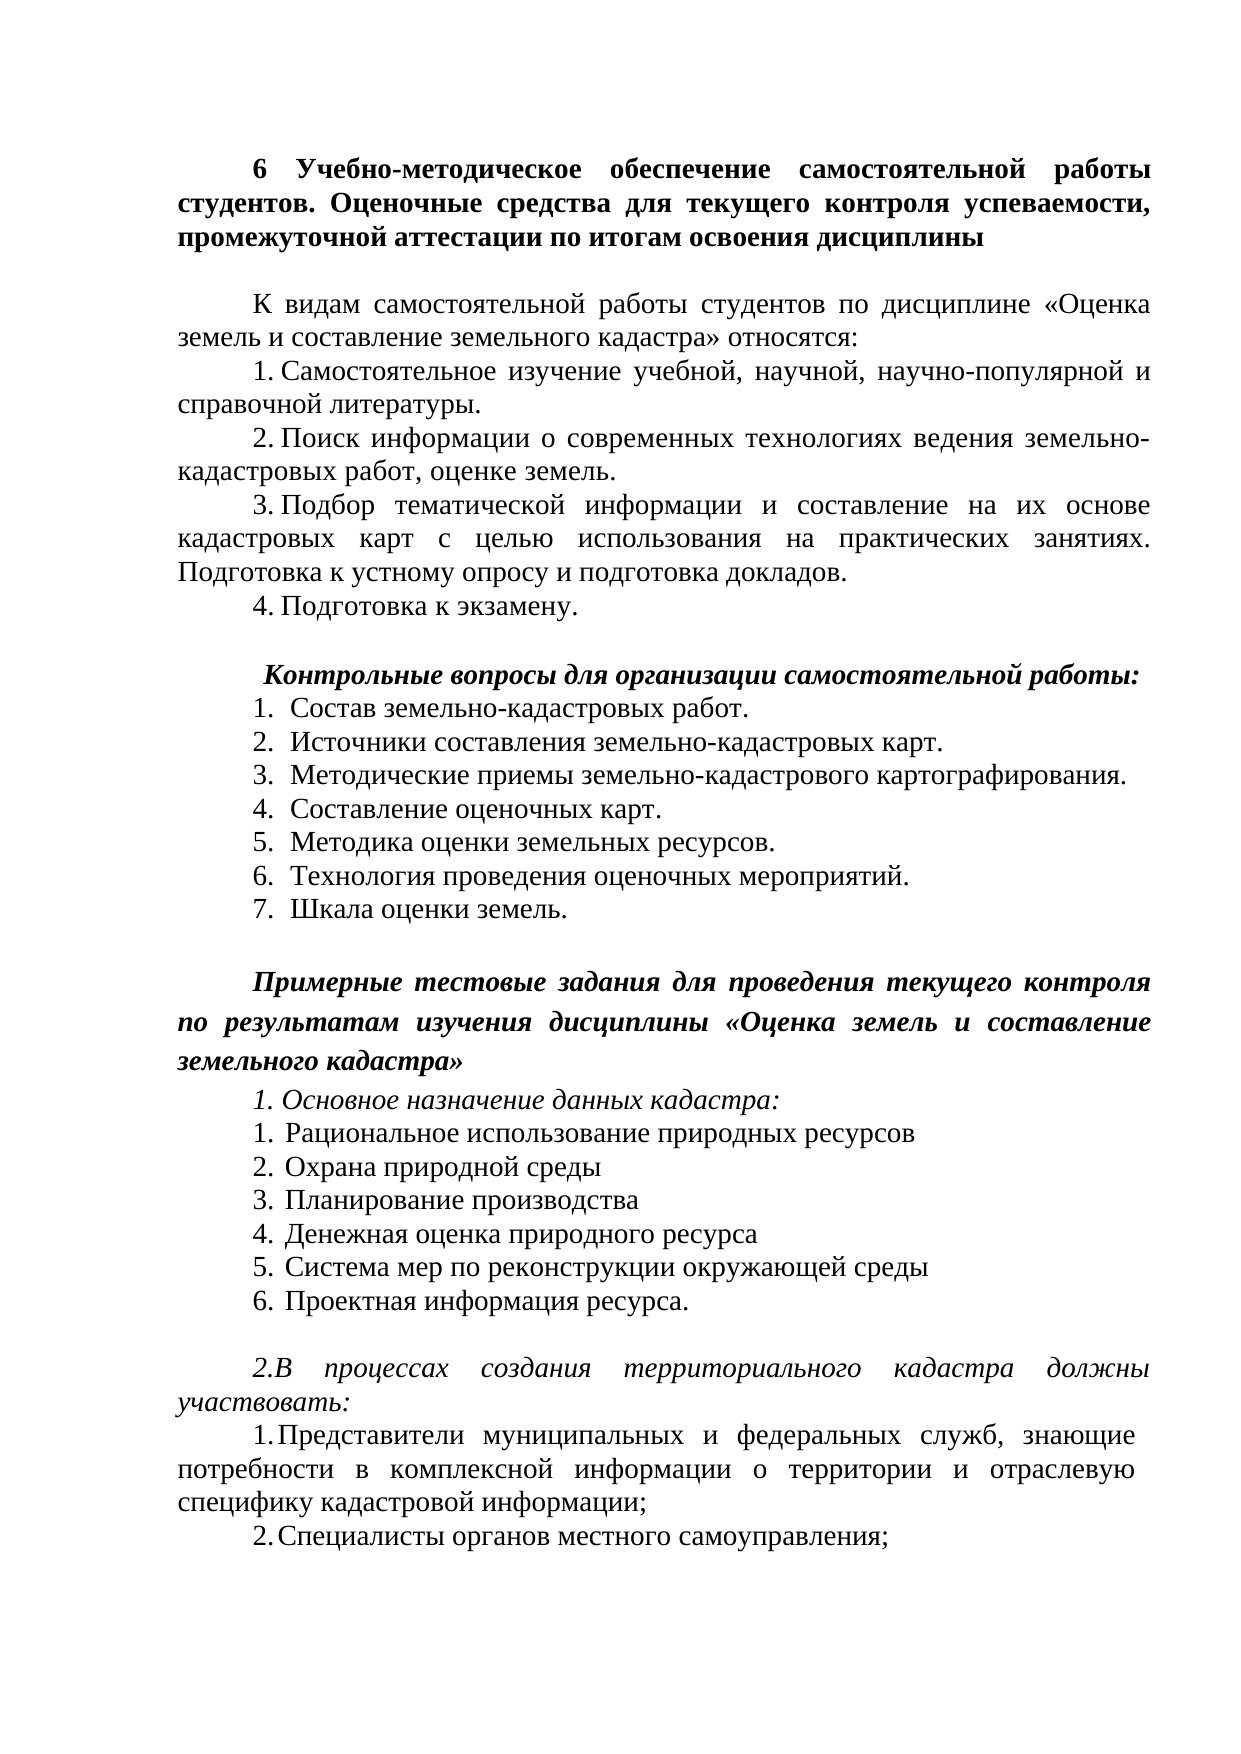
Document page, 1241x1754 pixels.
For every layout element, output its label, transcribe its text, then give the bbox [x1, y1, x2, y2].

list Методика оценки земельных ресурсов. [252, 824, 1152, 858]
list Проектная информация ресурса. [177, 1283, 1152, 1317]
text 1. Основное назначение данных кадастра: [177, 1082, 1151, 1115]
text 2.В процессах создания территориального кадастра должны участвовать: [177, 1350, 1151, 1417]
list Шкала оценки земель. [252, 892, 1152, 925]
list Примерные тестовые задания для проведения текущего контроля по результатам изучения дисциплины «Оценка земель и составление земельного кадастра» [177, 964, 1152, 1077]
text К видам самостоятельной работы студентов по дисциплине «Оценка земель и составление земельного кадастра» относятся: [177, 286, 1152, 353]
text Контрольные вопросы для организации самостоятельной работы: [177, 657, 1152, 690]
list Представители муниципальных и федеральных служб, знающие потребности в комплексной информации о территории и отраслевую специфику кадастровой информации; [177, 1417, 1136, 1518]
list Рациональное использование природных ресурсов [177, 1115, 1151, 1149]
list Методические приемы земельно-кадастрового картографирования. [252, 757, 1152, 791]
list Самостоятельное изучение учебной, научной, научно-популярной и справочной литературы. [177, 353, 1152, 420]
list Подбор тематической информации и составление на их основе кадастровых карт с целью использования на практических занятиях. Подготовка к устному опросу и подготовка докладов. [177, 487, 1152, 588]
list Охрана природной среды [177, 1149, 1152, 1182]
list Источники составления земельно-кадастровых карт. [252, 724, 1152, 757]
list Подготовка к экзамену. [177, 588, 1152, 621]
list Система мер по реконструкции окружающей среды [177, 1249, 1152, 1283]
list Технология проведения оценочных мероприятий. [252, 858, 1152, 892]
list Планирование производства [177, 1182, 1152, 1216]
list Специалисты органов местного самоуправления; [177, 1518, 1136, 1551]
list Состав земельно-кадастровых работ. [252, 690, 1152, 724]
list Денежная оценка природного ресурса [177, 1216, 1152, 1249]
list Составление оценочных карт. [252, 791, 1152, 824]
text 6 Учебно-методическое обеспечение самостоятельной работы студентов. Оценочные средства для текущего контроля успеваемости, промежуточной аттестации по итогам освоения дисциплины [177, 152, 1152, 252]
list Поиск информации о современных технологиях ведения земельно-кадастровых работ, оценке земель. [177, 420, 1152, 487]
